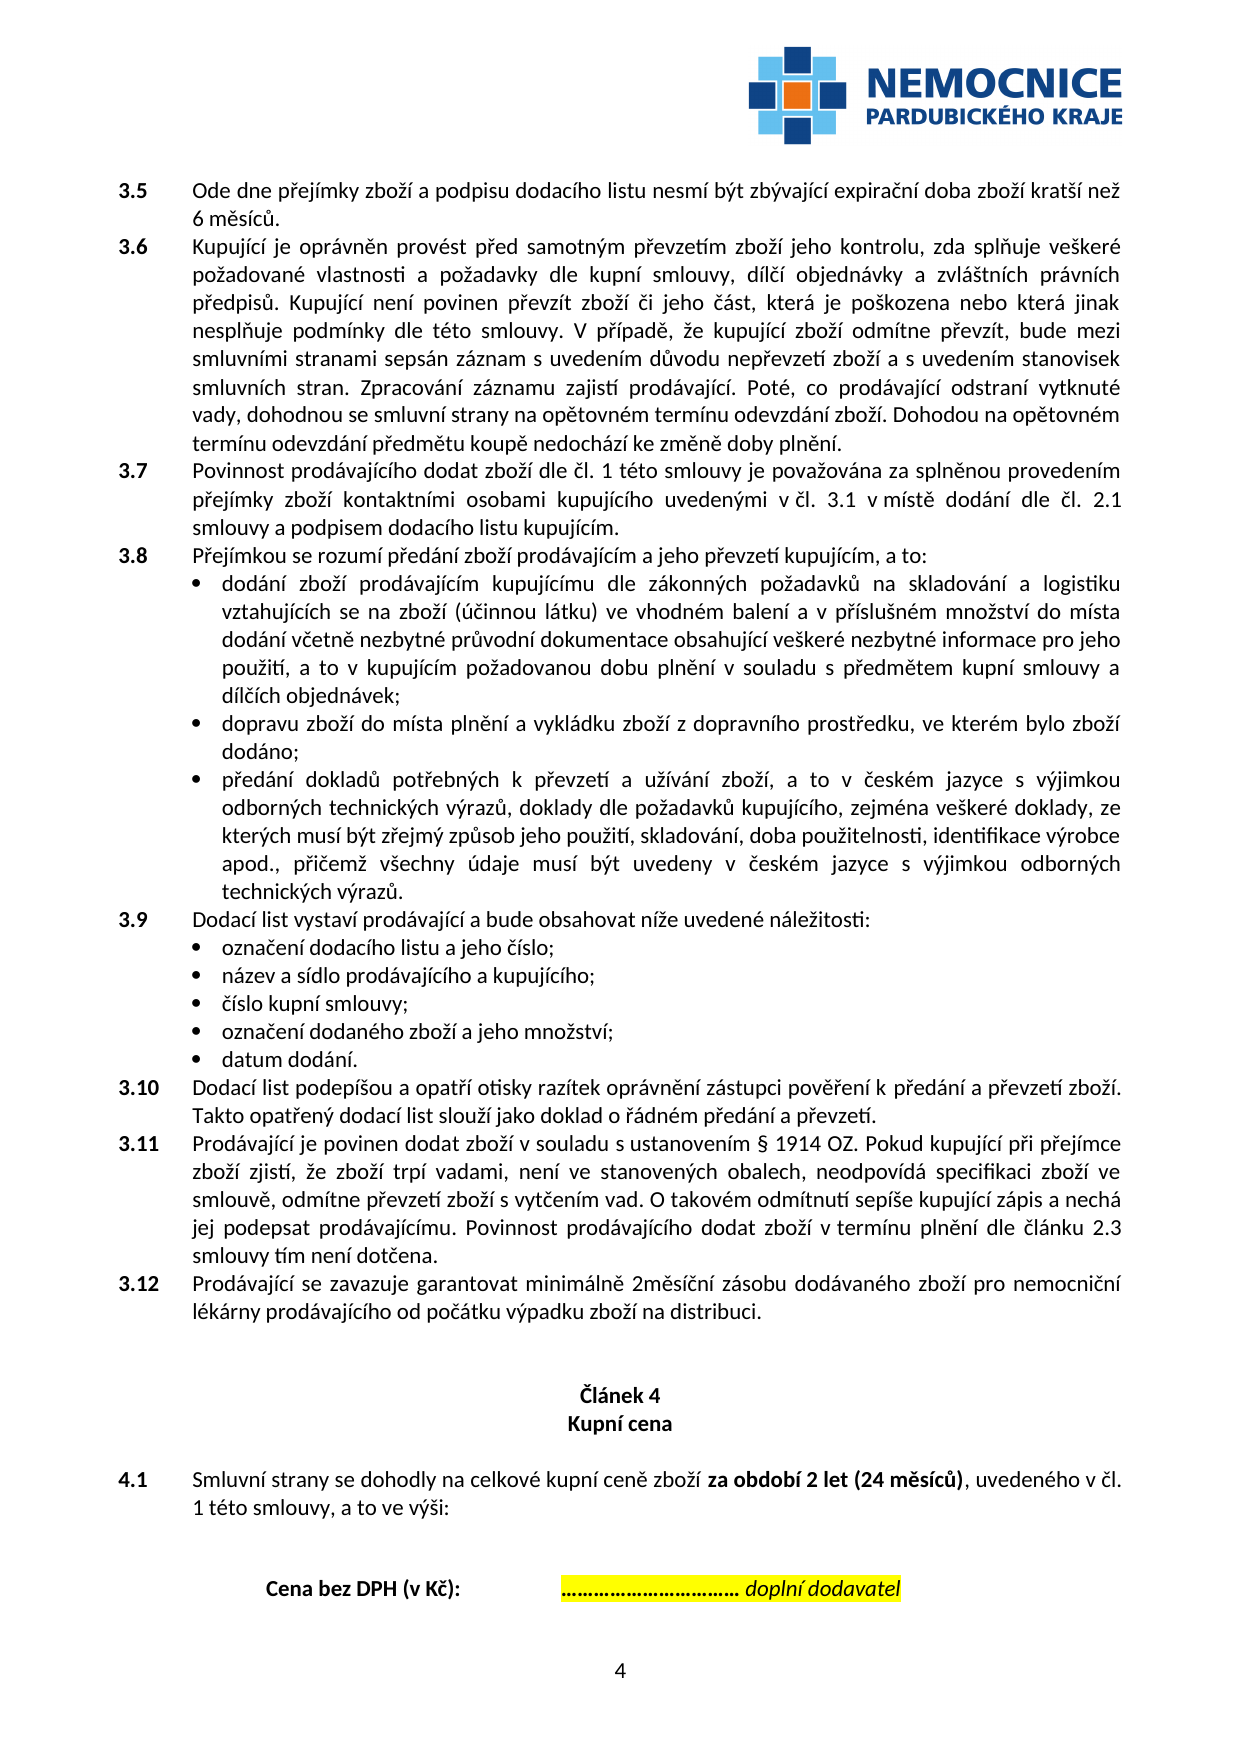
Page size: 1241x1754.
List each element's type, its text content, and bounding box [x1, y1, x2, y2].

list dopravu zboží do místa plnění a vykládku zboží z dopravního prostředku, ve kterém bylo zboží dodáno; [192, 709, 1122, 765]
text 3.7 Povinnost prodávajícího dodat zboží dle čl. 1 této smlouvy je považována za splněnou provedením přejímky zboží kontaktními osobami kupujícího uvedenými v čl. 3.1 v místě dodání dle čl. 2.1 smlouvy a podpisem dodacího listu kupujícím. [118, 457, 1122, 541]
text 3.10 Dodací list podepíšou a opatří otisky razítek oprávnění zástupci pověření k předání a převzetí zboží. Takto opatřený dodací list slouží jako doklad o řádném předání a převzetí. [118, 1073, 1122, 1129]
list název a sídlo prodávajícího a kupujícího; [192, 961, 1122, 989]
text Cena bez DPH (v Kč): …………………………… doplní dodavatel [118, 1574, 1122, 1602]
list označení dodaného zboží a jeho množství; [192, 1017, 1122, 1045]
list číslo kupní smlouvy; [192, 989, 1122, 1017]
text Kupní cena [118, 1409, 1122, 1437]
text 4.1 Smluvní strany se dohodly na celkové kupní ceně zboží za období 2 let (24 měsíců), uvedeného v čl. 1 této smlouvy, a to ve výši: [118, 1465, 1122, 1521]
list dodání zboží prodávajícím kupujícímu dle zákonných požadavků na skladování a logistiku vztahujících se na zboží (účinnou látku) ve vhodném balení a v příslušném množství do místa dodání včetně nezbytné průvodní dokumentace obsahující veškeré nezbytné informace pro jeho použití, a to v kupujícím požadovanou dobu plnění v souladu s předmětem kupní smlouvy a dílčích objednávek; [192, 569, 1122, 709]
text 3.9 Dodací list vystaví prodávající a bude obsahovat níže uvedené náležitosti: [118, 905, 1122, 933]
text Článek 4 [118, 1381, 1122, 1409]
text 3.6 Kupující je oprávněn provést před samotným převzetím zboží jeho kontrolu, zda splňuje veškeré požadované vlastnosti a požadavky dle kupní smlouvy, dílčí objednávky a zvláštních právních předpisů. Kupující není povinen převzít zboží či jeho část, která je poškozena nebo která jinak nesplňuje podmínky dle této smlouvy. V případě, že kupující zboží odmítne převzít, bude mezi smluvními stranami sepsán záznam s uvedením důvodu nepřevzetí zboží a s uvedením stanovisek smluvních stran. Zpracování záznamu zajistí prodávající. Poté, co prodávající odstraní vytknuté vady, dohodnou se smluvní strany na opětovném termínu odevzdání zboží. Dohodou na opětovném termínu odevzdání předmětu koupě nedochází ke změně doby plnění. [118, 232, 1122, 457]
text 3.5 Ode dne přejímky zboží a podpisu dodacího listu nesmí být zbývající expirační doba zboží kratší než 6 měsíců. [118, 176, 1122, 232]
list datum dodání. [192, 1045, 1122, 1073]
list předání dokladů potřebných k převzetí a užívání zboží, a to v českém jazyce s výjimkou odborných technických výrazů, doklady dle požadavků kupujícího, zejména veškeré doklady, ze kterých musí být zřejmý způsob jeho použití, skladování, doba použitelnosti, identifikace výrobce apod., přičemž všechny údaje musí být uvedeny v českém jazyce s výjimkou odborných technických výrazů. [192, 765, 1122, 905]
text 3.8 Přejímkou se rozumí předání zboží prodávajícím a jeho převzetí kupujícím, a to: [118, 541, 1122, 569]
text 3.11 Prodávající je povinen dodat zboží v souladu s ustanovením § 1914 OZ. Pokud kupující při přejímce zboží zjistí, že zboží trpí vadami, není ve stanovených obalech, neodpovídá specifikaci zboží ve smlouvě, odmítne převzetí zboží s vytčením vad. O takovém odmítnutí sepíše kupující zápis a nechá jej podepsat prodávajícímu. Povinnost prodávajícího dodat zboží v termínu plnění dle článku 2.3 smlouvy tím není dotčena. [118, 1129, 1122, 1269]
list označení dodacího listu a jeho číslo; [192, 933, 1122, 961]
picture [747, 45, 1123, 146]
text 3.12 Prodávající se zavazuje garantovat minimálně 2měsíční zásobu dodávaného zboží pro nemocniční lékárny prodávajícího od počátku výpadku zboží na distribuci. [118, 1269, 1122, 1325]
